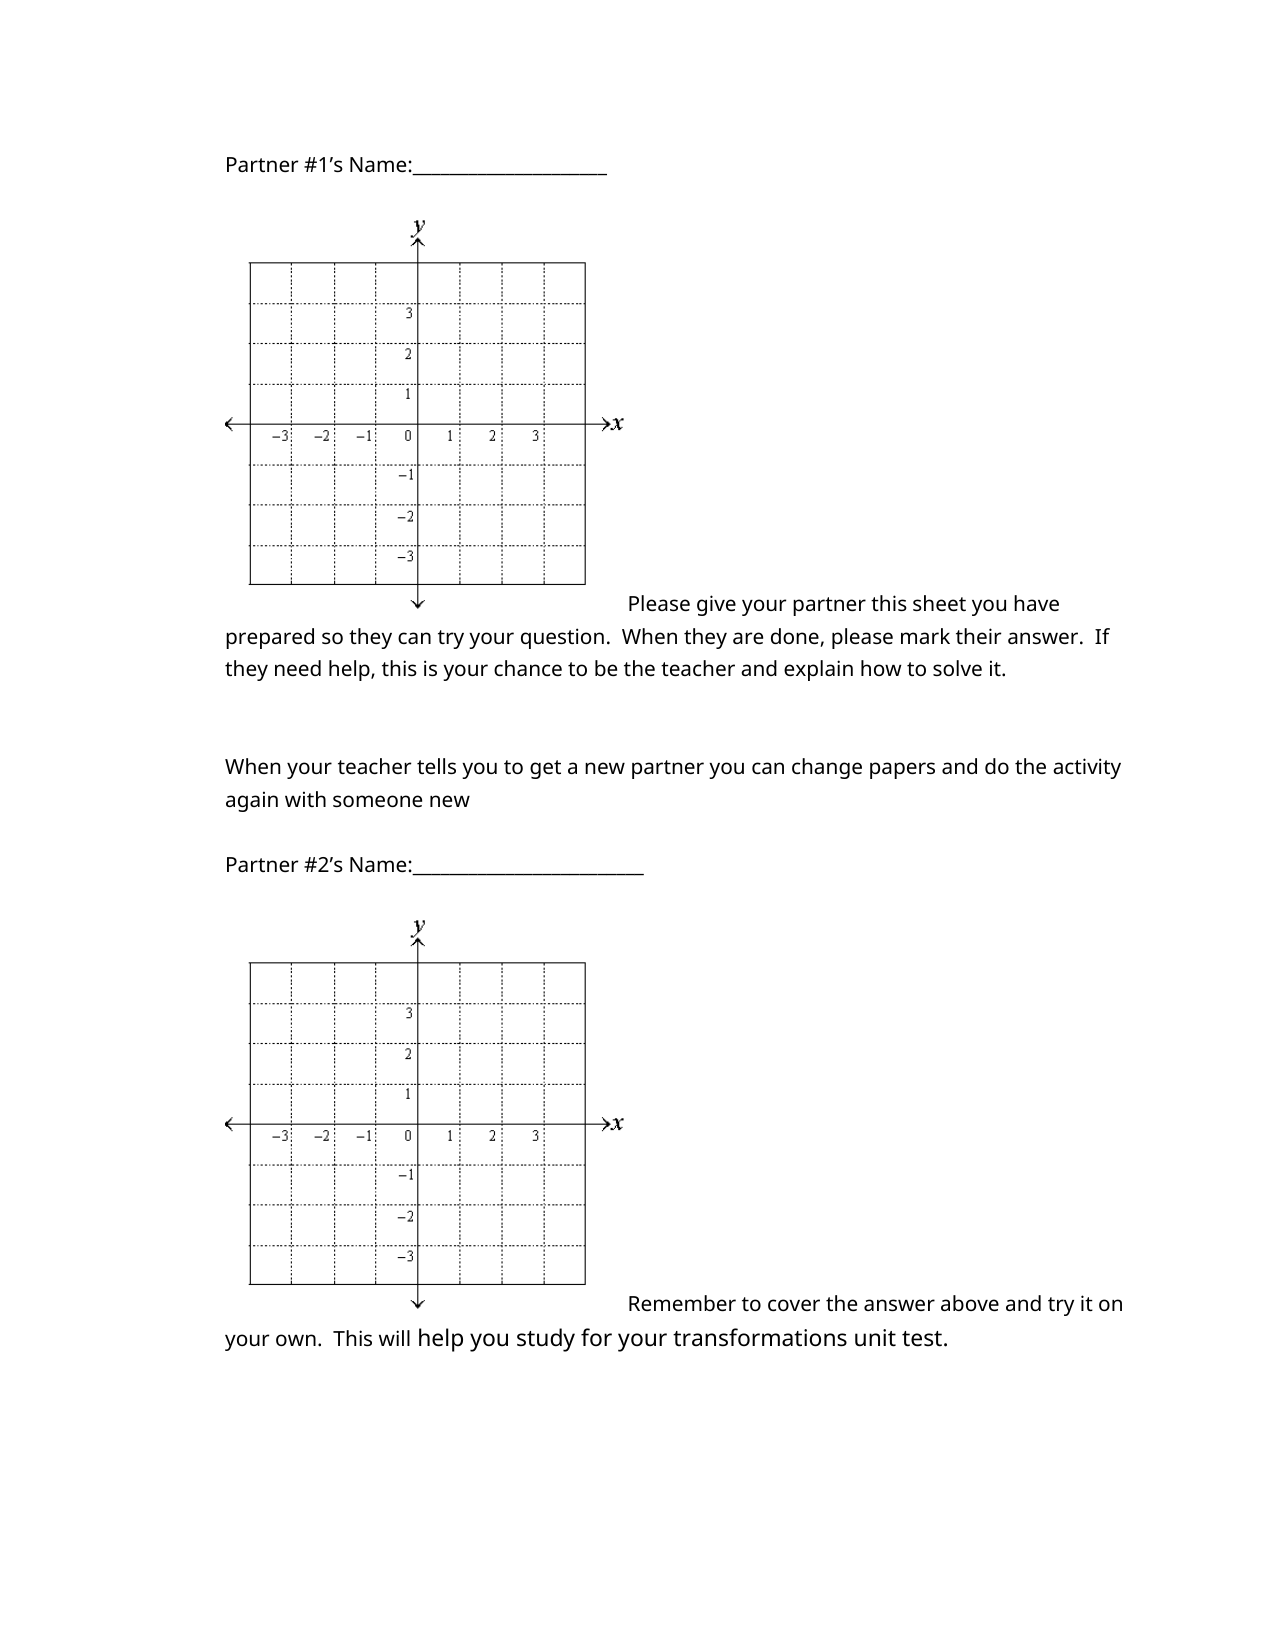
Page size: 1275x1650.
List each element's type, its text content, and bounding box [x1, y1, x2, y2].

list Please give your partner this sheet you have prepared so they can try your question. When they are done, please mark their answer. If they need help, this is your chance to be the teacher and explain how to solve it. [225, 215, 1125, 683]
list When your teacher tells you to get a new partner you can change papers and do the activity again with someone new [225, 752, 1125, 813]
list Remember to cover the answer above and try it on your own. This will help you study for your transformations unit test. [225, 915, 1125, 1353]
list Partner #2’s Name:_________________________ [225, 850, 1125, 878]
list Partner #1’s Name:_____________________ [225, 150, 1125, 178]
